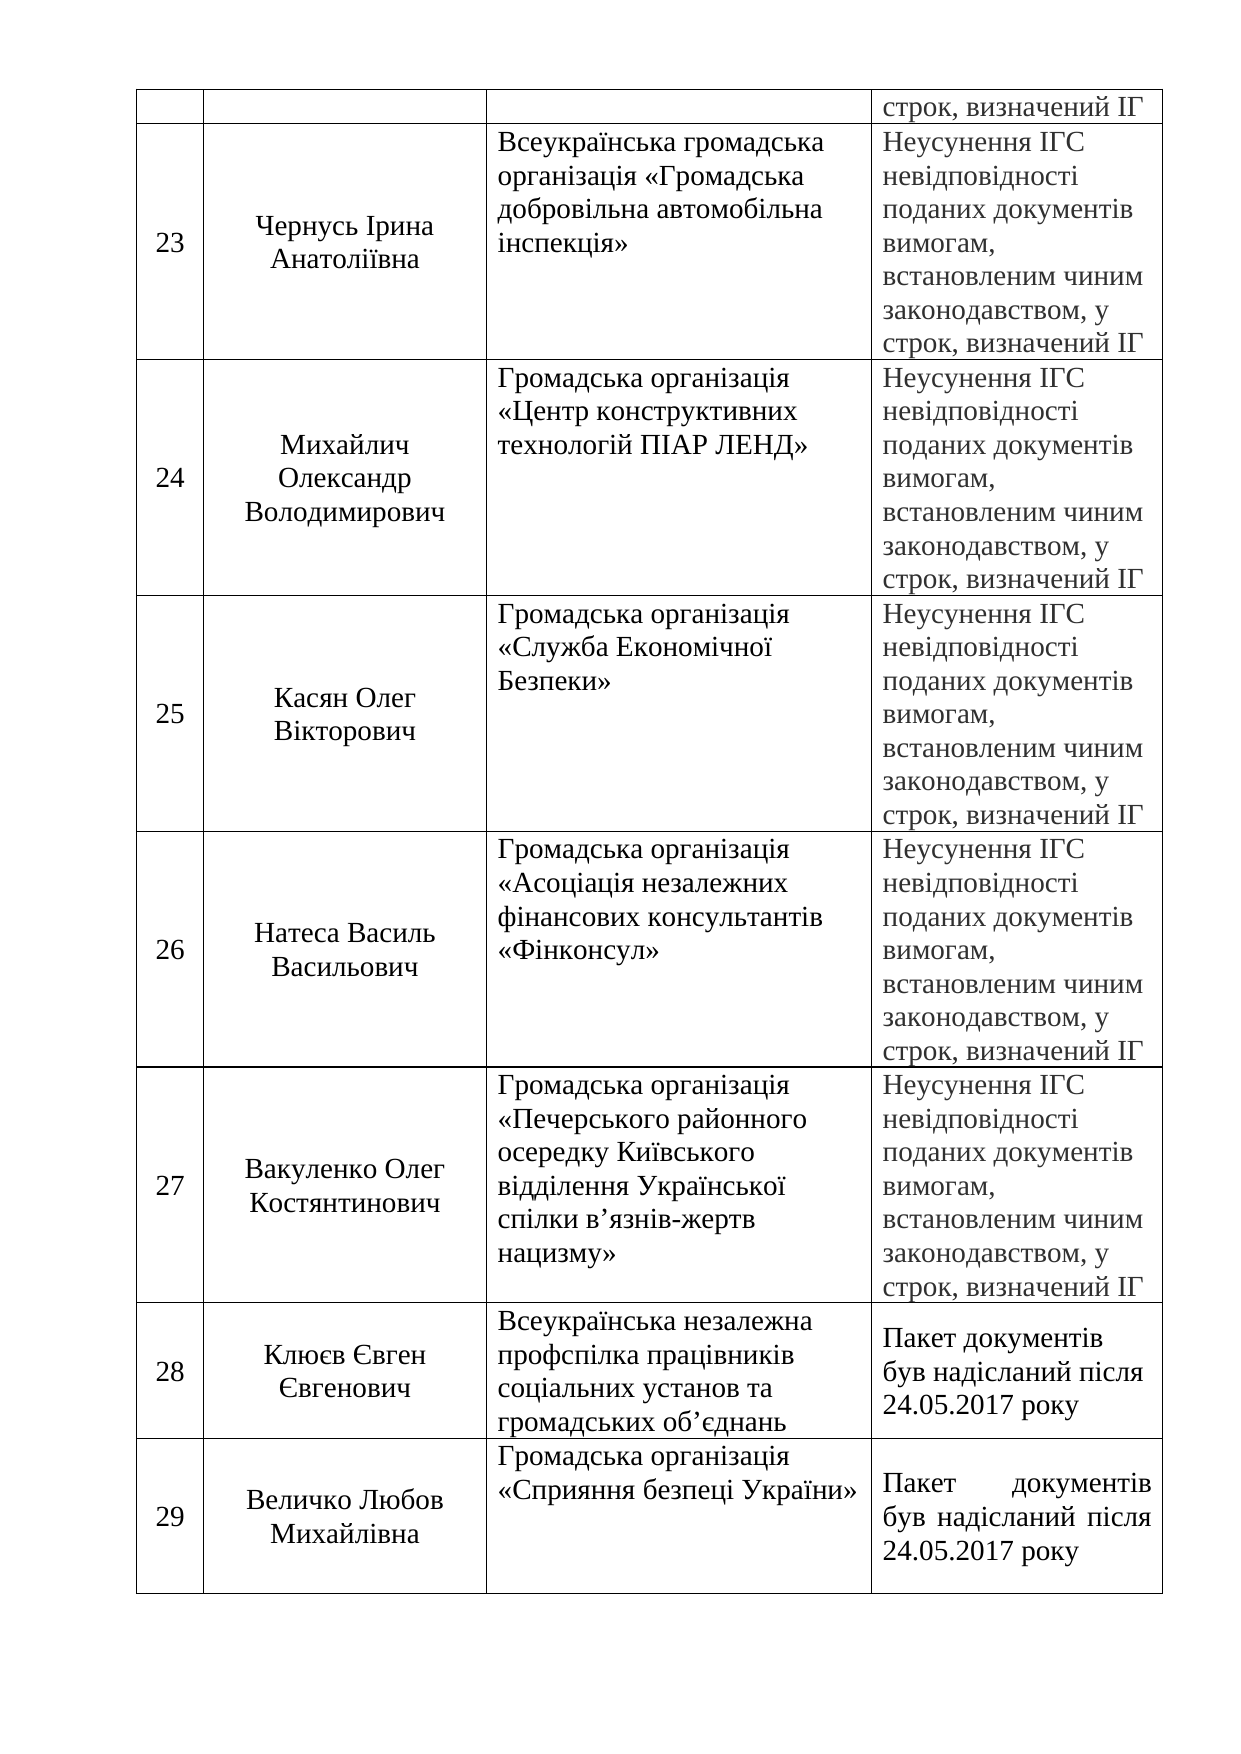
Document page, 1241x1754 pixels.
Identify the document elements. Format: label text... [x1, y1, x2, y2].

table_cell 29 [137, 1439, 203, 1593]
table_cell Громадська організація «Сприяння безпеці України» [487, 1439, 871, 1593]
table_cell 28 [137, 1303, 203, 1437]
table_cell Михайлич Олександр Володимирович [204, 360, 486, 595]
table_cell 22 [137, 90, 203, 123]
table_cell Величко Любов Михайлівна [204, 1439, 486, 1593]
table_cell Неусунення ІГС невідповідності поданих документів вимогам, встановленим чиним законодавством, у строк, визначений ІГ [872, 360, 1162, 595]
table_cell 23 [137, 124, 203, 359]
table_cell Громадська організація «Центр конструктивних технологій ПІАР ЛЕНД» [487, 360, 871, 595]
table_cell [872, 1303, 1162, 1437]
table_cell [204, 90, 486, 123]
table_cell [872, 124, 1162, 359]
table_cell 27 [137, 1068, 203, 1302]
table_cell Всеукраїнська громадська організація «Громадська добровільна автомобільна інспекція» [487, 124, 871, 359]
table_cell Громадська організація «Служба Економічної Безпеки» [487, 596, 871, 831]
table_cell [872, 90, 1162, 123]
table_cell Вакуленко Олег Костянтинович [204, 1068, 486, 1302]
table_cell Натеса Василь Васильович [204, 832, 486, 1066]
table_cell 25 [137, 596, 203, 831]
table_cell Неусунення ІГС невідповідності поданих документів вимогам, встановленим чиним законодавством, у строк, визначений ІГ [872, 596, 1162, 831]
table_cell Касян Олег Вікторович [204, 596, 486, 831]
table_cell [487, 90, 871, 123]
table_cell Клюєв Євген Євгенович [204, 1303, 486, 1437]
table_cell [872, 1439, 1162, 1593]
table_cell Неусунення ІГС невідповідності поданих документів вимогам, встановленим чиним законодавством, у строк, визначений ІГ [872, 1068, 1162, 1302]
table_cell Громадська організація «Асоціація незалежних фінансових консультантів «Фінконсул» [487, 832, 871, 1066]
table_cell Чернусь Ірина Анатоліївна [204, 124, 486, 359]
table_cell Всеукраїнська незалежна профспілка працівників соціальних установ та громадських об’єднань [487, 1303, 871, 1437]
table_cell Неусунення ІГС невідповідності поданих документів вимогам, встановленим чиним законодавством, у строк, визначений ІГ [872, 832, 1162, 1066]
table_cell 24 [137, 360, 203, 595]
table_cell 26 [137, 832, 203, 1066]
table_cell Громадська організація «Печерського районного осередку Київського відділення Української спілки в’язнів-жертв нацизму» [487, 1068, 871, 1302]
